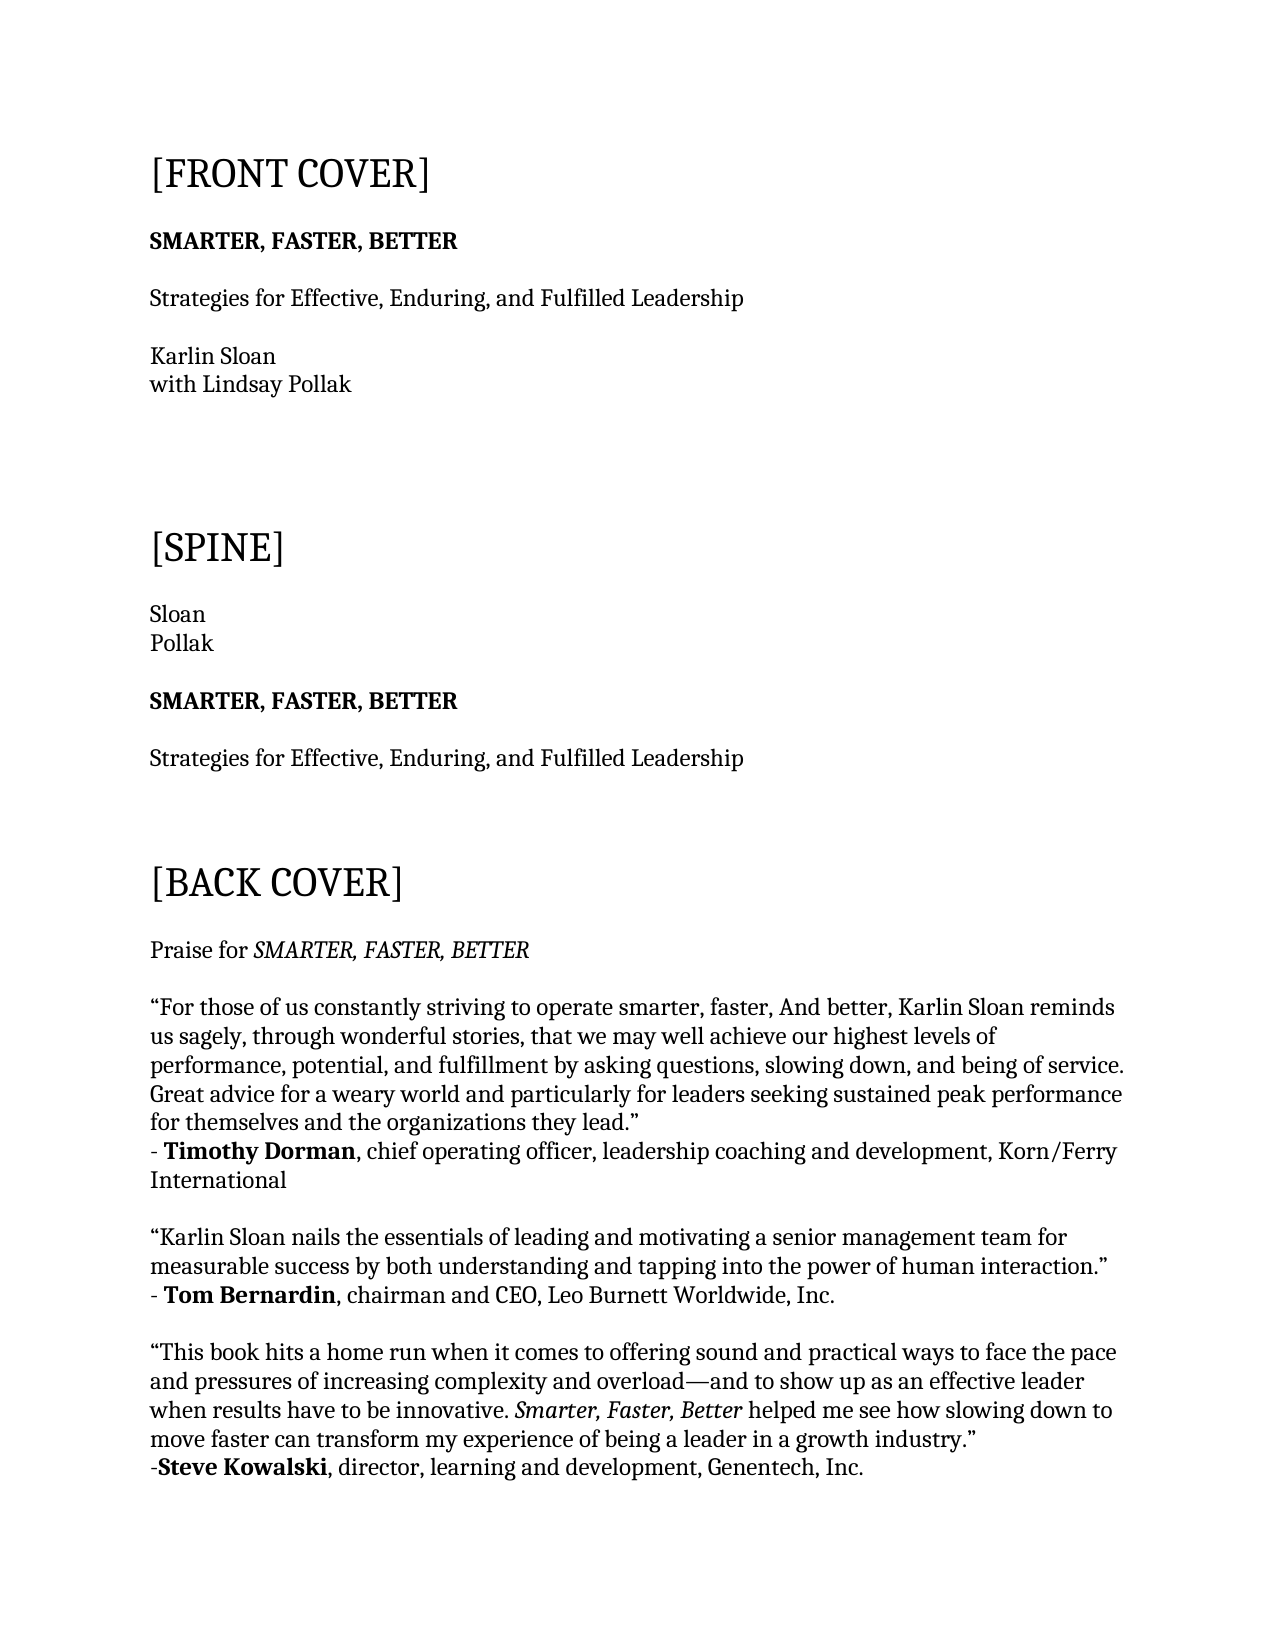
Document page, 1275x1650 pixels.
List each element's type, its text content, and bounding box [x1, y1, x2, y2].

text Praise for SMARTER, FASTER, BETTER [150, 936, 1125, 964]
text [FRONT COVER] [150, 150, 1125, 198]
text [SPINE] [150, 524, 1125, 572]
text - Tom Bernardin, chairman and CEO, Leo Burnett Worldwide, Inc. [150, 1281, 1125, 1309]
text SMARTER, FASTER, BETTER [150, 227, 1125, 255]
text Pollak [150, 629, 1125, 658]
text -Steve Kowalski, director, learning and development, Genentech, Inc. [150, 1453, 1125, 1482]
text “For those of us constantly striving to operate smarter, faster, And better, Karlin Sloan reminds us sagely, through wonderful stories, that we may well achieve our highest levels of performance, potential, and fulfillment by asking questions, slowing down, and being of service. Great advice for a weary world and particularly for leaders seeking sustained peak performance for themselves and the organizations they lead.” [150, 993, 1125, 1137]
text Karlin Sloan [150, 342, 1125, 370]
text - Timothy Dorman, chief operating officer, leadership coaching and development, Korn/Ferry International [150, 1137, 1125, 1194]
text “Karlin Sloan nails the essentials of leading and motivating a senior management team for measurable success by both understanding and tapping into the power of human interaction.” [150, 1223, 1125, 1281]
text SMARTER, FASTER, BETTER [150, 687, 1125, 715]
text “This book hits a home run when it comes to offering sound and practical ways to face the pace and pressures of increasing complexity and overload—and to show up as an effective leader when results have to be innovative. Smarter, Faster, Better helped me see how slowing down to move faster can transform my experience of being a leader in a growth industry.” [150, 1338, 1125, 1453]
text [BACK COVER] [150, 859, 1125, 907]
text Sloan [150, 600, 1125, 629]
text with Lindsay Pollak [150, 370, 1125, 399]
text Strategies for Effective, Enduring, and Fulfilled Leadership [150, 744, 1125, 773]
text Strategies for Effective, Enduring, and Fulfilled Leadership [150, 284, 1125, 313]
